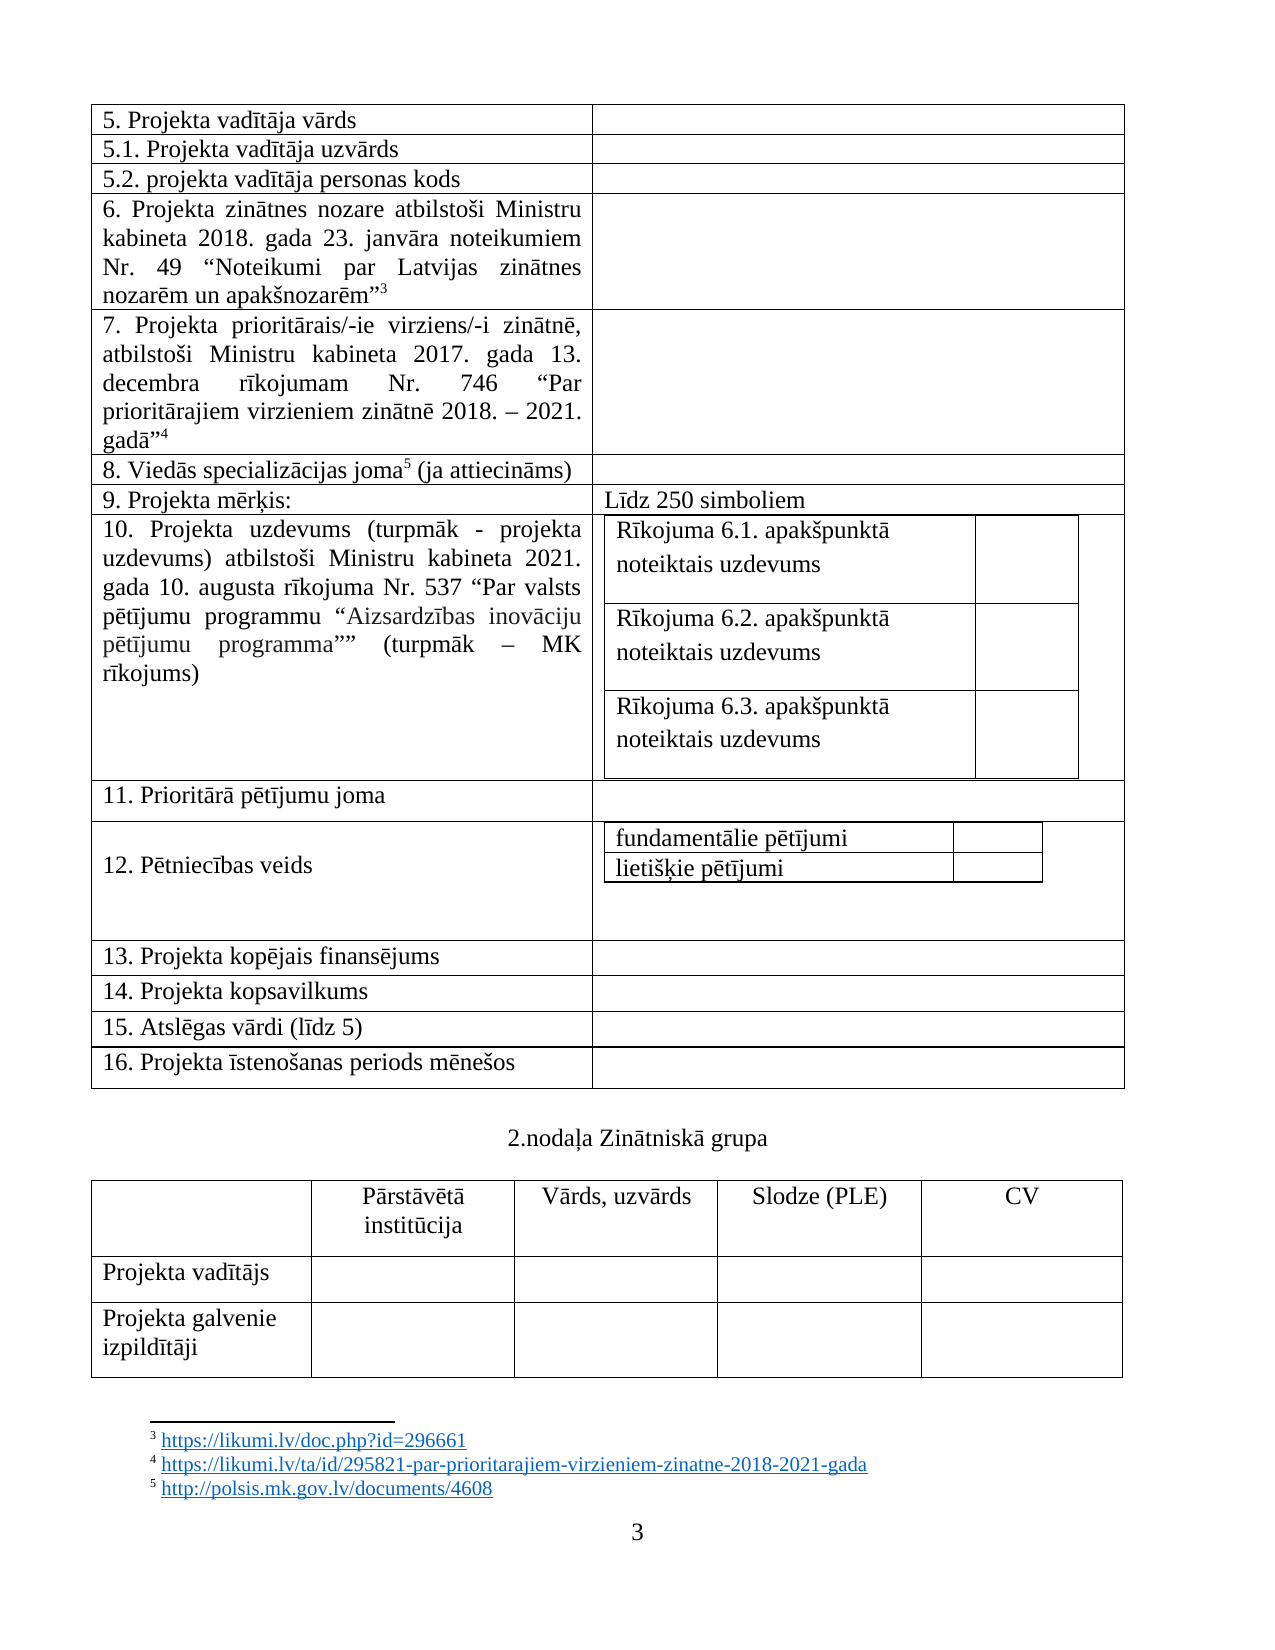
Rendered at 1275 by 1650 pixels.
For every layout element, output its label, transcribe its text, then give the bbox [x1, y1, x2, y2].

table_cell 5.2. projekta vadītāja personas kods [92, 164, 592, 193]
table_cell [593, 781, 1124, 821]
table_header CV [922, 1181, 1122, 1256]
table_cell 11. Prioritārā pētījumu joma [92, 781, 592, 821]
table_cell 8. Viedās specializācijas joma (ja attiecināms) [92, 455, 592, 484]
table_cell [593, 822, 1124, 940]
table_cell 6. Projekta zinātnes nozare atbilstoši Ministru kabineta 2018. gada 23. janvāra noteikumiem Nr. 49 “Noteikumi par Latvijas zinātnes nozarēm un apakšnozarēm” [92, 194, 592, 309]
table_cell [593, 515, 604, 779]
table_cell Projekta galvenie izpildītāji [92, 1303, 311, 1377]
table_cell [515, 1257, 717, 1302]
table_cell 15. Atslēgas vārdi (līdz 5) [92, 1012, 592, 1046]
table_cell [593, 976, 1124, 1011]
table_cell [605, 516, 975, 603]
table_cell [922, 1303, 1122, 1377]
table_header Slodze (PLE) [718, 1181, 921, 1256]
table_header Pārstāvētā institūcija [312, 1181, 514, 1256]
table_cell [593, 164, 1124, 193]
table_cell Projekta vadītājs [92, 1257, 311, 1302]
table_cell 12. Pētniecības veids [92, 822, 592, 940]
table_cell [515, 1303, 717, 1377]
table_cell 7. Projekta prioritārais/-ie virziens/-i zinātnē, atbilstoši Ministru kabineta 2017. gada 13. decembra rīkojumam Nr. 746 “Par prioritārajiem virzieniem zinātnē 2018. – 2021. gadā” [92, 310, 592, 454]
table_cell [593, 1048, 1124, 1088]
table_cell 9. Projekta mērķis: [92, 485, 592, 513]
table_cell 16. Projekta īstenošanas periods mēnešos [92, 1048, 592, 1088]
table_cell [593, 455, 1124, 484]
table_cell [605, 604, 975, 690]
table_cell [976, 604, 1078, 690]
table_cell Līdz 250 simboliem [593, 485, 1124, 513]
table_cell [976, 516, 1078, 603]
table_cell [593, 194, 1124, 309]
table_cell [312, 1257, 514, 1302]
table_cell [1079, 515, 1124, 779]
table_cell [718, 1303, 921, 1377]
table_cell [922, 1257, 1122, 1302]
table_header Vārds, uzvārds [515, 1181, 717, 1256]
table_cell [593, 135, 1124, 163]
table_cell 13. Projekta kopējais finansējums [92, 941, 592, 975]
table_cell [593, 105, 1124, 133]
table_cell 5. Projekta vadītāja vārds [92, 105, 592, 133]
table_cell [593, 310, 1124, 454]
table_header [92, 1181, 311, 1256]
table_cell [976, 691, 1078, 778]
table_cell [312, 1303, 514, 1377]
table_cell [593, 1012, 1124, 1046]
table_cell 10. Projekta uzdevums (turpmāk - projekta uzdevums) atbilstoši Ministru kabineta 2021. gada 10. augusta rīkojuma Nr. 537 “Par valsts pētījumu programmu “”” (turpmāk – MK rīkojums) [92, 515, 592, 779]
subtitle 2.nodaļa Zinātniskā grupa [150, 1123, 1125, 1152]
table_cell [593, 941, 1124, 975]
table_cell 14. Projekta kopsavilkums [92, 976, 592, 1011]
table_cell [718, 1257, 921, 1302]
table_cell 5.1. Projekta vadītāja uzvārds [92, 135, 592, 163]
table_cell [605, 691, 975, 778]
